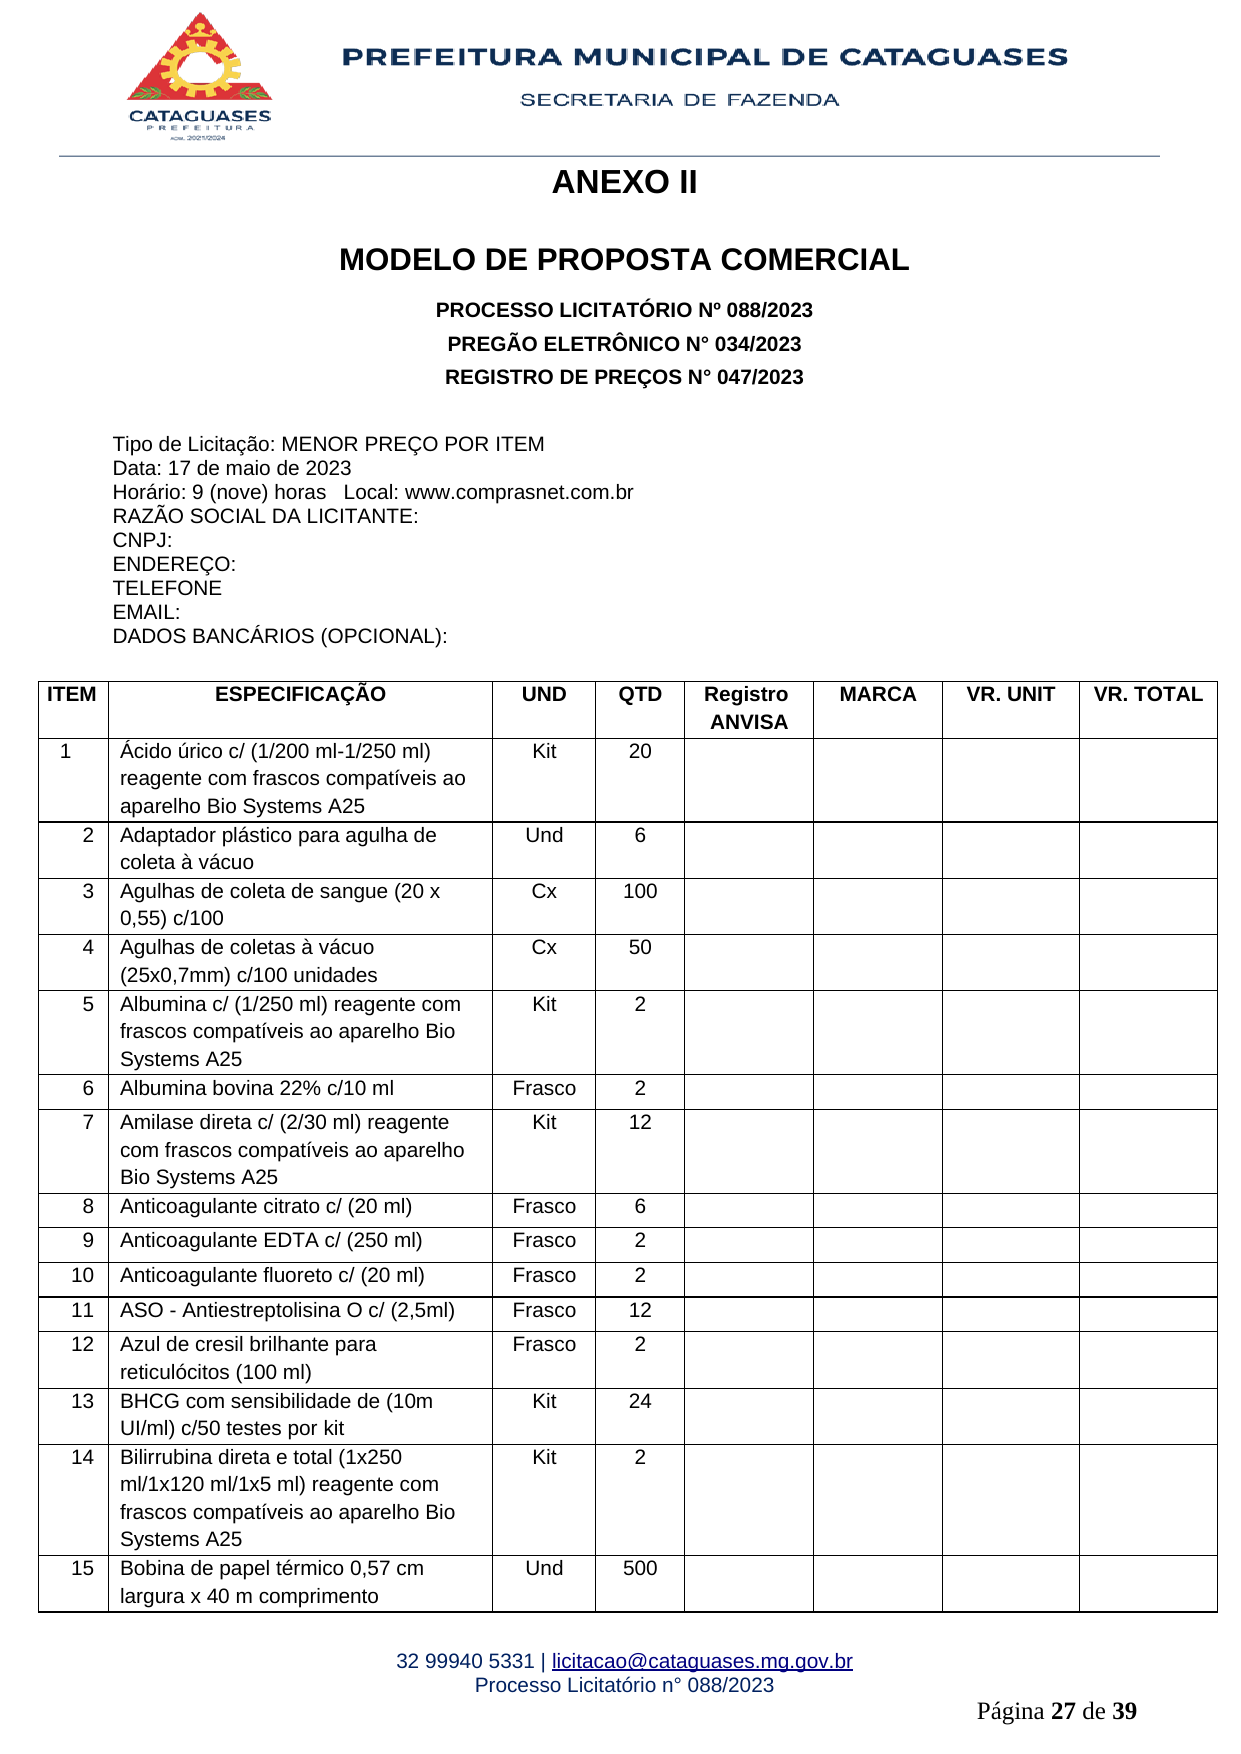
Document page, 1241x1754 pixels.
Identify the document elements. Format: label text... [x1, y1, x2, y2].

table_cell [39, 1298, 108, 1331]
table_cell [943, 991, 1079, 1074]
table_cell [685, 1075, 813, 1109]
table_cell [1080, 1110, 1217, 1193]
table_cell 100 [596, 879, 684, 934]
table_cell [943, 1298, 1079, 1331]
table_cell Frasco [493, 1228, 595, 1262]
text PROCESSO LICITATÓRIO Nº 088/2023 [112, 298, 1137, 322]
table_cell 2 [596, 1445, 684, 1555]
table_cell Albumina c/ (1/250 ml) reagente com frascos compatíveis ao aparelho Bio Systems A25 [109, 991, 492, 1074]
table_cell [1080, 1298, 1217, 1331]
table_cell [814, 1445, 942, 1555]
table_cell Azul de cresil brilhante para reticulócitos (100 ml) [109, 1332, 492, 1387]
table_cell 6 [596, 1194, 684, 1227]
text RAZÃO SOCIAL DA LICITANTE: [112, 504, 1137, 528]
table_cell [943, 1228, 1079, 1262]
table_cell [814, 1263, 942, 1296]
table_cell [1080, 935, 1217, 990]
table_cell [39, 1075, 108, 1109]
table_cell [1080, 879, 1217, 934]
table_cell ASO - Antiestreptolisina O c/ (2,5ml) [109, 1298, 492, 1331]
text CNPJ: [112, 528, 1137, 552]
table_cell Kit [493, 1389, 595, 1444]
table_cell [685, 1556, 813, 1611]
table_header UND [493, 682, 595, 737]
table_cell Frasco [493, 1263, 595, 1296]
table_cell [685, 935, 813, 990]
table_header Registro ANVISA [685, 682, 813, 737]
text PREGÃO ELETRÔNICO N° 034/2023 [112, 331, 1137, 355]
table_cell [943, 1556, 1079, 1611]
table_cell [814, 1194, 942, 1227]
table_cell 24 [596, 1389, 684, 1444]
table_cell Anticoagulante fluoreto c/ (20 ml) [109, 1263, 492, 1296]
table_cell [814, 1298, 942, 1331]
table_header QTD [596, 682, 684, 737]
table_cell [943, 879, 1079, 934]
table_cell [39, 1110, 108, 1193]
table_header VR. TOTAL [1080, 682, 1217, 737]
table_cell [1080, 1075, 1217, 1109]
table_cell [1080, 1556, 1217, 1611]
table_cell [685, 1298, 813, 1331]
table_cell Kit [493, 1445, 595, 1555]
table_cell [39, 823, 108, 878]
table_cell [685, 991, 813, 1074]
table_cell [1080, 1389, 1217, 1444]
table_cell [685, 739, 813, 821]
table_cell 6 [596, 823, 684, 878]
table_cell [685, 1194, 813, 1227]
table_cell [943, 1110, 1079, 1193]
table_cell [814, 1110, 942, 1193]
picture [59, 0, 1160, 184]
text DADOS BANCÁRIOS (OPCIONAL): [112, 624, 1137, 648]
table_header ITEM [39, 682, 108, 737]
table_cell Amilase direta c/ (2/30 ml) reagente com frascos compatíveis ao aparelho Bio Systems A25 [109, 1110, 492, 1193]
table_cell [814, 991, 942, 1074]
table_cell [814, 1332, 942, 1387]
table_cell [814, 1075, 942, 1109]
table_cell Adaptador plástico para agulha de coleta à vácuo [109, 823, 492, 878]
table_cell 50 [596, 935, 684, 990]
table_cell [943, 935, 1079, 990]
table_cell [685, 1110, 813, 1193]
table_cell 2 [596, 1263, 684, 1296]
table_cell 2 [596, 1332, 684, 1387]
table_cell 12 [596, 1110, 684, 1193]
text EMAIL: [112, 600, 1137, 624]
table_cell Frasco [493, 1332, 595, 1387]
table_cell Cx [493, 879, 595, 934]
table_cell [814, 879, 942, 934]
subtitle ANEXO II [112, 162, 1137, 201]
table_cell [814, 935, 942, 990]
table_cell Frasco [493, 1298, 595, 1331]
table_cell Frasco [493, 1194, 595, 1227]
table_cell [943, 1194, 1079, 1227]
table_cell Albumina bovina 22% c/10 ml [109, 1075, 492, 1109]
table_cell Cx [493, 935, 595, 990]
table_cell Kit [493, 991, 595, 1074]
table_cell 2 [596, 1075, 684, 1109]
table_cell 2 [596, 991, 684, 1074]
table_cell [1080, 1445, 1217, 1555]
table_cell [39, 739, 108, 821]
table_cell Agulhas de coleta de sangue (20 x 0,55) c/100 [109, 879, 492, 934]
table_cell Kit [493, 739, 595, 821]
table_cell 2 [596, 1228, 684, 1262]
table_cell [1080, 1263, 1217, 1296]
table_cell Frasco [493, 1075, 595, 1109]
text Horário: 9 (nove) horas Local: www.comprasnet.com.br [112, 480, 1137, 504]
table_cell [39, 935, 108, 990]
text ENDEREÇO: [112, 552, 1137, 576]
table_cell [685, 879, 813, 934]
table_cell [814, 739, 942, 821]
table_cell [39, 1228, 108, 1262]
table_cell [39, 1194, 108, 1227]
text Tipo de Licitação: MENOR PREÇO POR ITEM [112, 432, 1137, 456]
table_cell [39, 1445, 108, 1555]
table_cell Bobina de papel térmico 0,57 cm largura x 40 m comprimento [109, 1556, 492, 1611]
table_cell 500 [596, 1556, 684, 1611]
table_cell [1080, 1332, 1217, 1387]
table_cell [685, 1445, 813, 1555]
table_cell BHCG com sensibilidade de (10m UI/ml) c/50 testes por kit [109, 1389, 492, 1444]
table_header ESPECIFICAÇÃO [109, 682, 492, 737]
table_cell [943, 823, 1079, 878]
subtitle MODELO DE PROPOSTA COMERCIAL [112, 241, 1137, 277]
table_cell Agulhas de coletas à vácuo (25x0,7mm) c/100 unidades [109, 935, 492, 990]
table_cell [943, 1445, 1079, 1555]
table_cell [943, 739, 1079, 821]
table_cell [39, 1389, 108, 1444]
table_cell 12 [596, 1298, 684, 1331]
text TELEFONE [112, 576, 1137, 600]
table_cell [814, 1389, 942, 1444]
table_header VR. UNIT [943, 682, 1079, 737]
text REGISTRO DE PREÇOS N° 047/2023 [112, 365, 1137, 389]
table_cell [685, 1389, 813, 1444]
table_cell [943, 1332, 1079, 1387]
table_cell [39, 1556, 108, 1611]
table_cell Und [493, 823, 595, 878]
table_cell [39, 991, 108, 1074]
table_cell [685, 1228, 813, 1262]
table_cell [943, 1389, 1079, 1444]
table_cell [1080, 1228, 1217, 1262]
table_cell 20 [596, 739, 684, 821]
table_cell [39, 879, 108, 934]
table_cell Anticoagulante EDTA c/ (250 ml) [109, 1228, 492, 1262]
table_cell [943, 1075, 1079, 1109]
table_cell [1080, 823, 1217, 878]
table_cell [39, 1332, 108, 1387]
table_cell [814, 1228, 942, 1262]
table_cell Ácido úrico c/ (1/200 ml-1/250 ml) reagente com frascos compatíveis ao aparelho Bio Systems A25 [109, 739, 492, 821]
table_cell Und [493, 1556, 595, 1611]
table_cell [685, 1332, 813, 1387]
text Data: 17 de maio de 2023 [112, 456, 1137, 480]
table_cell Kit [493, 1110, 595, 1193]
table_cell [685, 823, 813, 878]
table_cell [814, 1556, 942, 1611]
table_cell Anticoagulante citrato c/ (20 ml) [109, 1194, 492, 1227]
table_header MARCA [814, 682, 942, 737]
table_cell [1080, 991, 1217, 1074]
table_cell [943, 1263, 1079, 1296]
table_cell Bilirrubina direta e total (1x250 ml/1x120 ml/1x5 ml) reagente com frascos compatíveis ao aparelho Bio Systems A25 [109, 1445, 492, 1555]
table_cell [1080, 739, 1217, 821]
table_cell [1080, 1194, 1217, 1227]
table_cell [39, 1263, 108, 1296]
table_cell [814, 823, 942, 878]
table_cell [685, 1263, 813, 1296]
